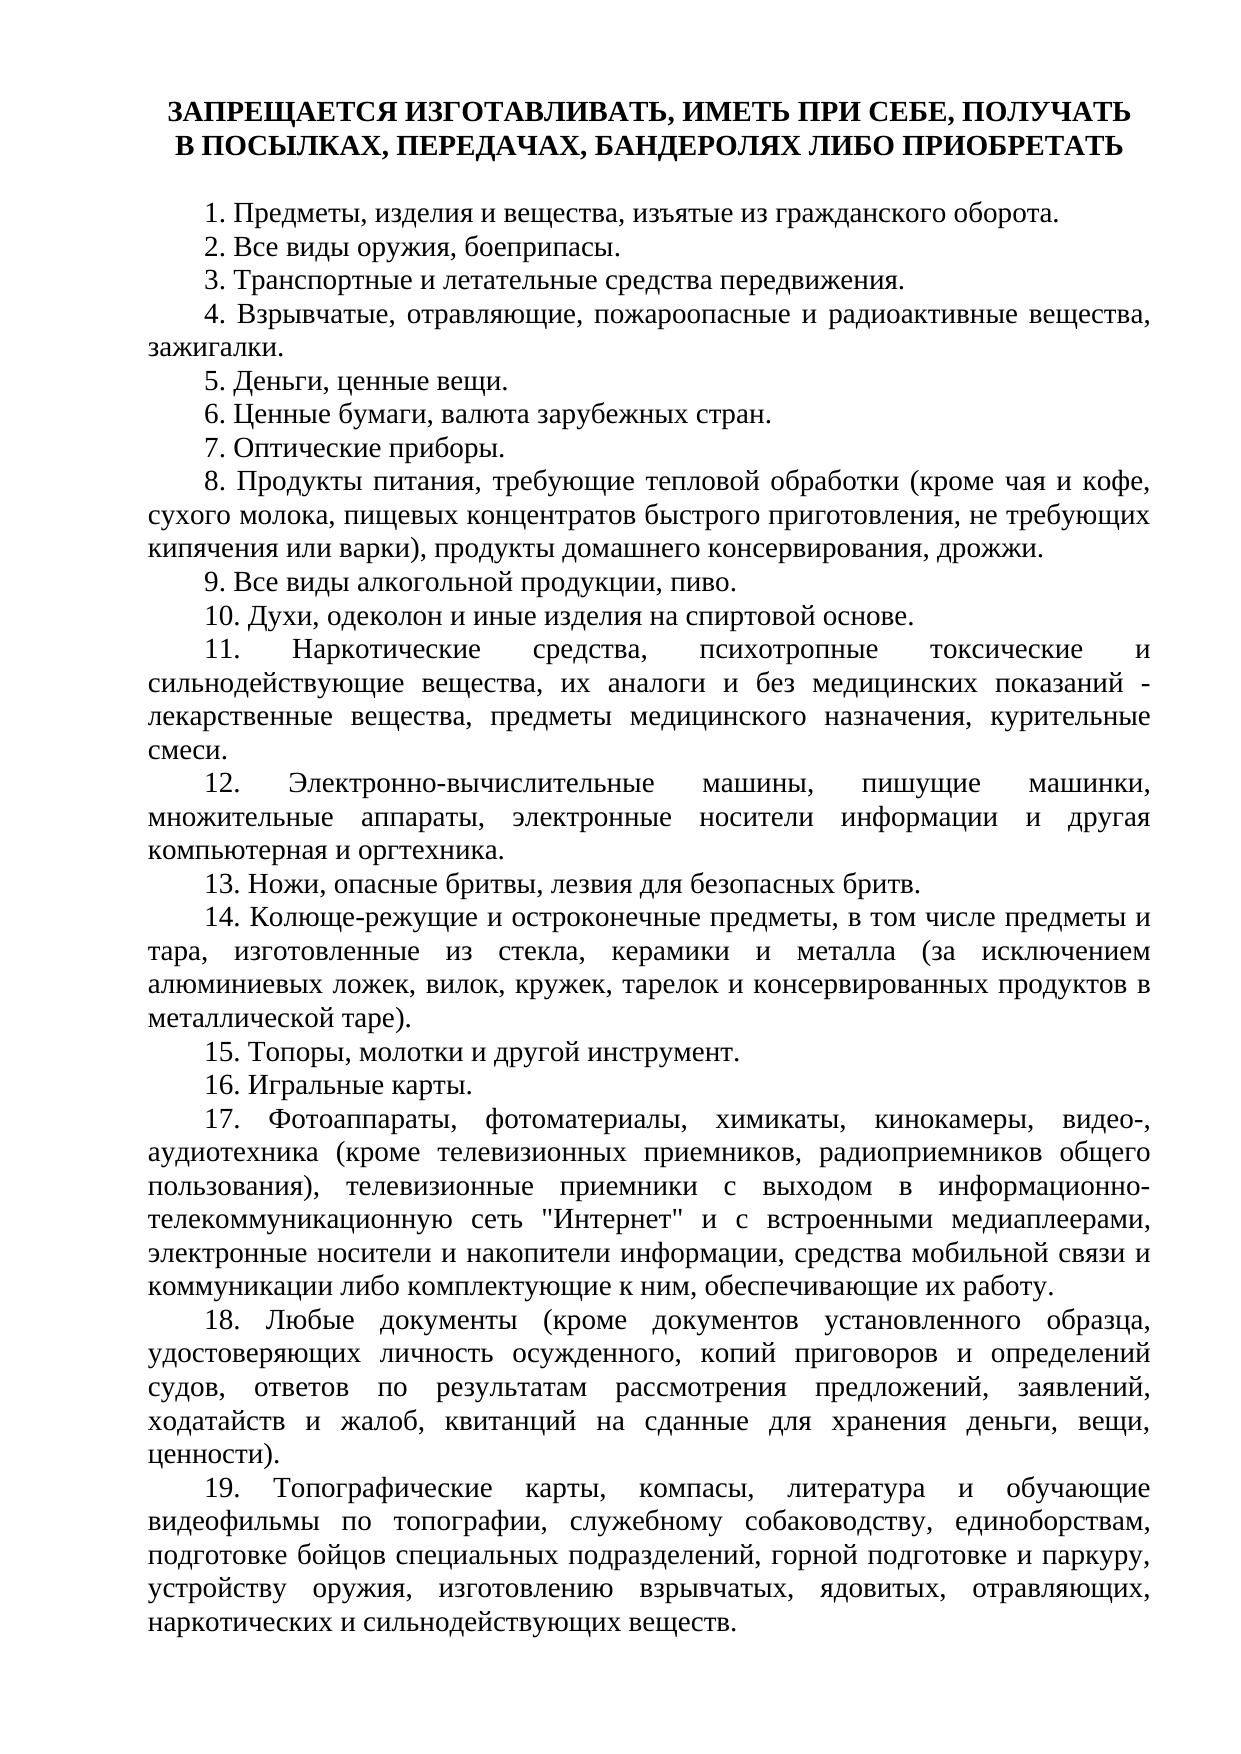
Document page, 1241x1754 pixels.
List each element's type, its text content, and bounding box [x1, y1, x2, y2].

text 3. Транспортные и летательные средства передвижения. [148, 262, 1152, 296]
text 9. Все виды алкогольной продукции, пиво. [148, 564, 1152, 598]
text 15. Топоры, молотки и другой инструмент. [148, 1034, 1152, 1067]
text 1. Предметы, изделия и вещества, изъятые из гражданского оборота. [148, 195, 1152, 229]
text 5. Деньги, ценные вещи. [148, 363, 1152, 396]
text 8. Продукты питания, требующие тепловой обработки (кроме чая и кофе, сухого молока, пищевых концентратов быстрого приготовления, не требующих кипячения или варки), продукты домашнего консервирования, дрожжи. [148, 463, 1152, 564]
text 10. Духи, одеколон и иные изделия на спиртовой основе. [148, 598, 1152, 631]
text 6. Ценные бумаги, валюта зарубежных стран. [148, 396, 1152, 430]
text 2. Все виды оружия, боеприпасы. [148, 229, 1152, 262]
text ЗАПРЕЩАЕТСЯ ИЗГОТАВЛИВАТЬ, ИМЕТЬ ПРИ СЕБЕ, ПОЛУЧАТЬ [148, 94, 1152, 128]
text 19. Топографические карты, компасы, литература и обучающие видеофильмы по топографии, служебному собаководству, единоборствам, подготовке бойцов специальных подразделений, горной подготовке и паркуру, устройству оружия, изготовлению взрывчатых, ядовитых, отравляющих, наркотических и сильнодействующих веществ. [148, 1470, 1152, 1637]
text В ПОСЫЛКАХ, ПЕРЕДАЧАХ, БАНДЕРОЛЯХ ЛИБО ПРИОБРЕТАТЬ [148, 128, 1152, 162]
text 14. Колюще-режущие и остроконечные предметы, в том числе предметы и тара, изготовленные из стекла, керамики и металла (за исключением алюминиевых ложек, вилок, кружек, тарелок и консервированных продуктов в металлической таре). [148, 899, 1152, 1034]
text 13. Ножи, опасные бритвы, лезвия для безопасных бритв. [148, 866, 1152, 899]
text 7. Оптические приборы. [148, 430, 1152, 463]
text 17. Фотоаппараты, фотоматериалы, химикаты, кинокамеры, видео-, аудиотехника (кроме телевизионных приемников, радиоприемников общего пользования), телевизионные приемники с выходом в информационно-телекоммуникационную сеть "Интернет" и с встроенными медиаплеерами, электронные носители и накопители информации, средства мобильной связи и коммуникации либо комплектующие к ним, обеспечивающие их работу. [148, 1101, 1152, 1302]
text 18. Любые документы (кроме документов установленного образца, удостоверяющих личность осужденного, копий приговоров и определений судов, ответов по результатам рассмотрения предложений, заявлений, ходатайств и жалоб, квитанций на сданные для хранения деньги, вещи, ценности). [148, 1302, 1152, 1470]
text 11. Наркотические средства, психотропные токсические и сильнодействующие вещества, их аналоги и без медицинских показаний - лекарственные вещества, предметы медицинского назначения, курительные смеси. [148, 631, 1152, 765]
text 16. Игральные карты. [148, 1067, 1152, 1101]
text 4. Взрывчатые, отравляющие, пожароопасные и радиоактивные вещества, зажигалки. [148, 296, 1152, 363]
text 12. Электронно-вычислительные машины, пишущие машинки, множительные аппараты, электронные носители информации и другая компьютерная и оргтехника. [148, 765, 1152, 866]
